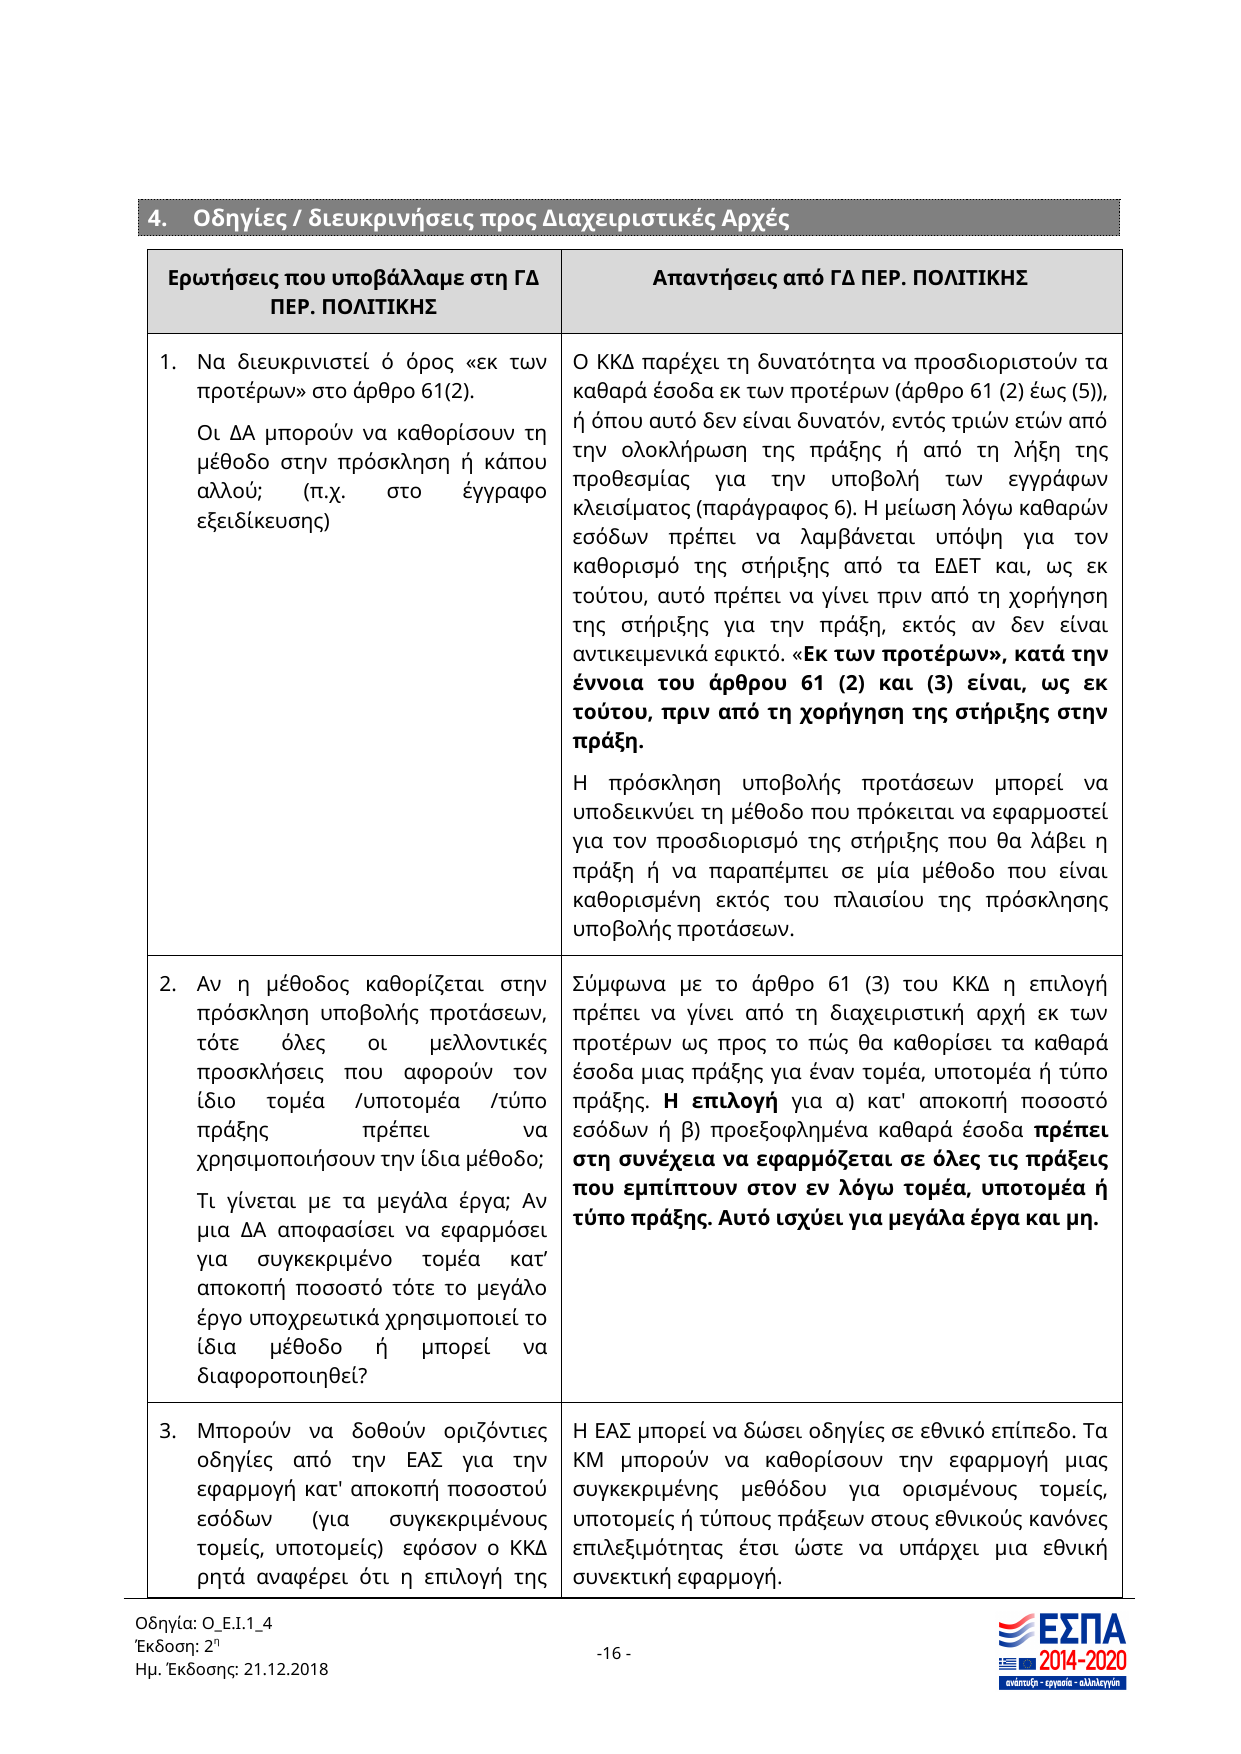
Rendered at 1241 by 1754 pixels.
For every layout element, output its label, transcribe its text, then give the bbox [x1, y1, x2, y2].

picture [995, 1611, 1130, 1692]
table_header Απαντήσεις από ΓΔ ΠΕΡ. ΠΟΛΙΤΙΚΗΣ [562, 250, 1122, 333]
table_cell Αν η μέθοδος καθορίζεται στην πρόσκληση υποβολής προτάσεων, τότε όλες οι μελλοντικές προσκλήσεις που αφορούν τον ίδιο τομέα /υποτομέα /τύπο πράξης πρέπει να χρησιμοποιήσουν την ίδια μέθοδο; Τι γίνεται με τα μεγάλα έργα; Αν μια ΔΑ αποφασίσει να εφαρμόσει για συγκεκριμένο τομέα κατ’ αποκοπή ποσοστό τότε το μεγάλο έργο υποχρεωτικά χρησιμοποιεί το ίδια μέθοδο ή μπορεί να διαφοροποιηθεί? [148, 956, 561, 1402]
table_cell Να διευκρινιστεί ό όρος «εκ των προτέρων» στο άρθρο 61(2). Οι ΔΑ μπορούν να καθορίσουν τη μέθοδο στην πρόσκληση ή κάπου αλλού; (π.χ. στο έγγραφο εξειδίκευσης) [148, 334, 561, 955]
table_cell Ο ΚΚΔ παρέχει τη δυνατότητα να προσδιοριστούν τα καθαρά έσοδα εκ των προτέρων (άρθρο 61 (2) έως (5)), ή όπου αυτό δεν είναι δυνατόν, εντός τριών ετών από την ολοκλήρωση της πράξης ή από τη λήξη της προθεσμίας για την υποβολή των εγγράφων κλεισίματος (παράγραφος 6). Η μείωση λόγω καθαρών εσόδων πρέπει να λαμβάνεται υπόψη για τον καθορισμό της στήριξης από τα ΕΔΕΤ και, ως εκ τούτου, αυτό πρέπει να γίνει πριν από τη χορήγηση της στήριξης για την πράξη, εκτός αν δεν είναι αντικειμενικά εφικτό. «Εκ των προτέρων», κατά την έννοια του άρθρου 61 (2) και (3) είναι, ως εκ τούτου, πριν από τη χορήγηση της στήριξης στην πράξη. Η πρόσκληση υποβολής προτάσεων μπορεί να υποδεικνύει τη μέθοδο που πρόκειται να εφαρμοστεί για τον προσδιορισμό της στήριξης που θα λάβει η πράξη ή να παραπέμπει σε μία μέθοδο που είναι καθορισμένη εκτός του πλαισίου της πρόσκλησης υποβολής προτάσεων. [562, 334, 1122, 955]
subtitle Οδηγίες / διευκρινήσεις προς Διαχειριστικές Αρχές [138, 199, 1120, 236]
table_cell Σύμφωνα με το άρθρο 61 (3) του ΚΚΔ η επιλογή πρέπει να γίνει από τη διαχειριστική αρχή εκ των προτέρων ως προς το πώς θα καθορίσει τα καθαρά έσοδα μιας πράξης για έναν τομέα, υποτομέα ή τύπο πράξης. Η επιλογή για α) κατ' αποκοπή ποσοστό εσόδων ή β) προεξοφλημένα καθαρά έσοδα πρέπει στη συνέχεια να εφαρμόζεται σε όλες τις πράξεις που εμπίπτουν στον εν λόγω τομέα, υποτομέα ή τύπο πράξης. Αυτό ισχύει για μεγάλα έργα και μη. [562, 956, 1122, 1402]
table_header Ερωτήσεις που υποβάλλαμε στη ΓΔ ΠΕΡ. ΠΟΛΙΤΙΚΗΣ [148, 250, 561, 333]
